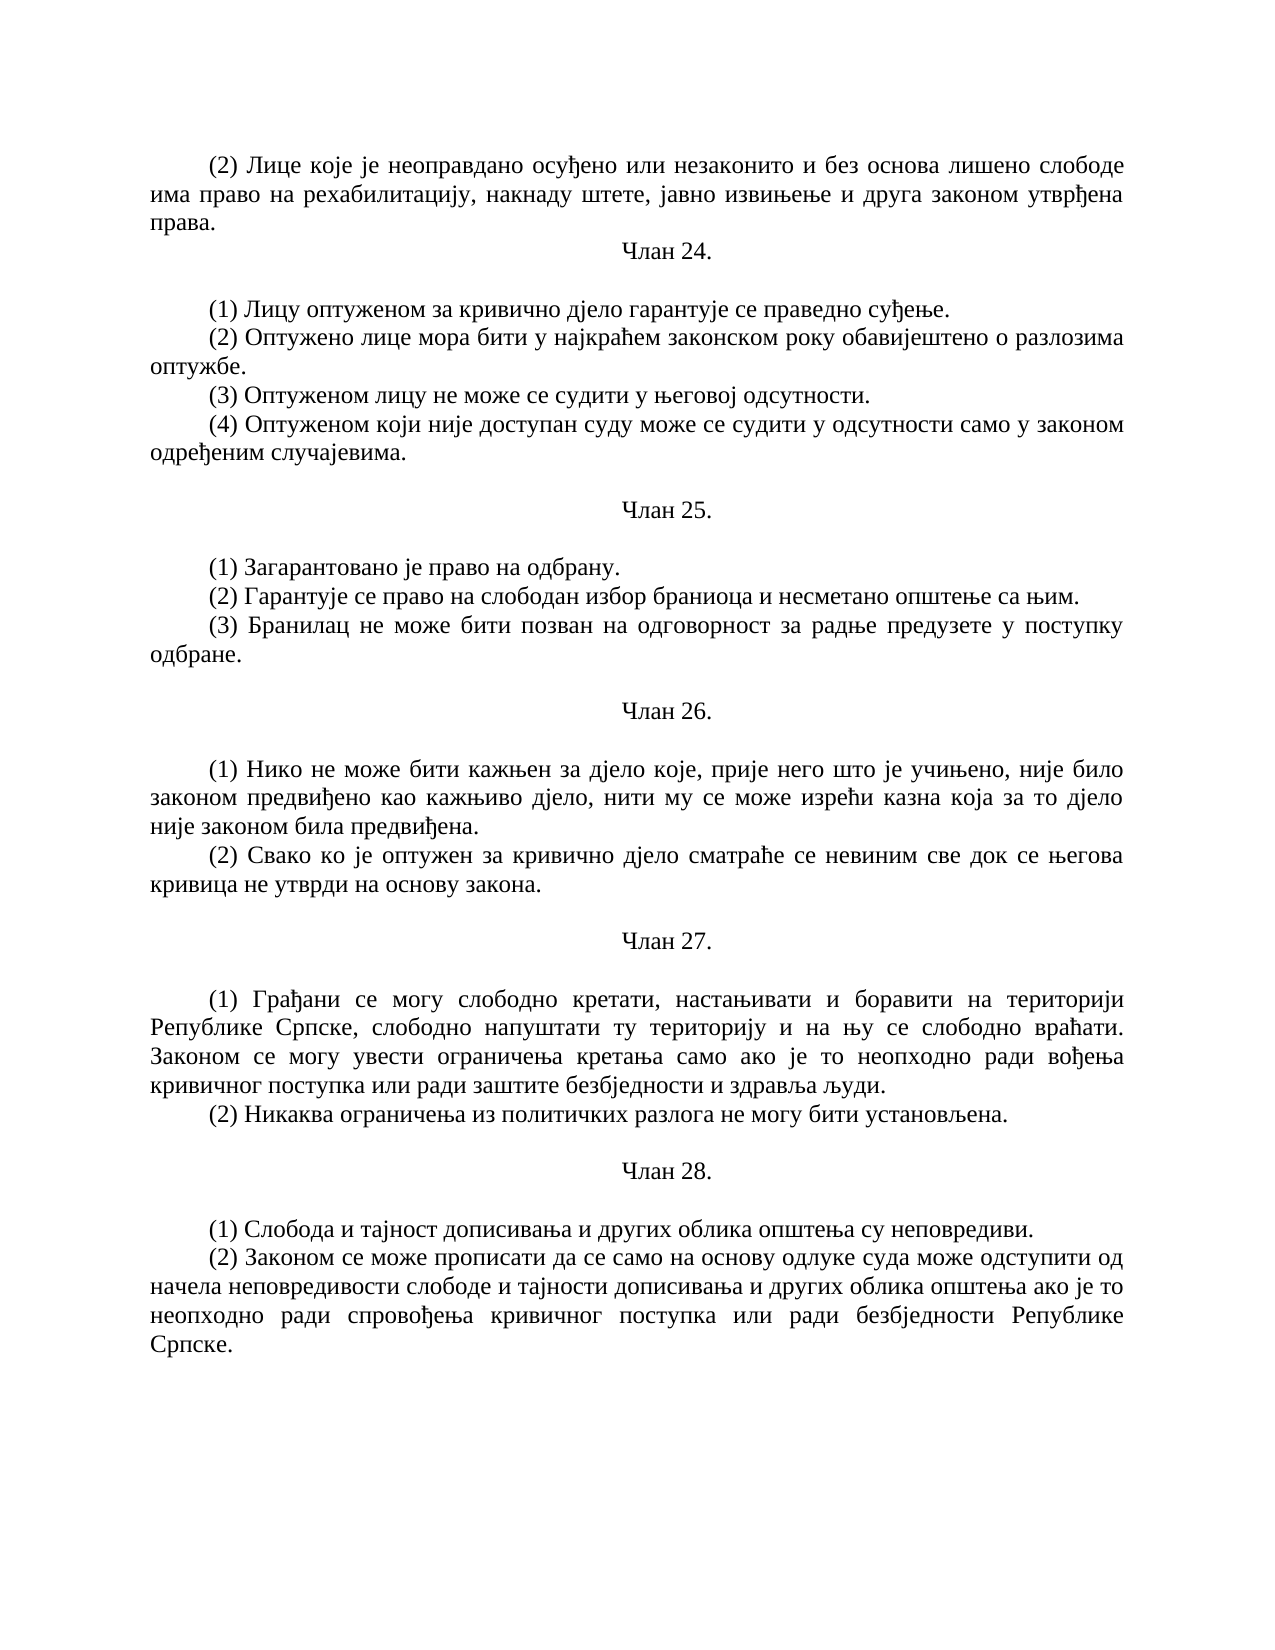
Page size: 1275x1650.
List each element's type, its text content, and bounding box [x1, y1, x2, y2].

text (2) Гарантује се право на слободан избор браниоца и несметано општење са њим. [150, 581, 1125, 610]
text (2) Никаква ограничења из политичких разлога не могу бити установљена. [150, 1099, 1125, 1127]
text (2) Лице које је неоправдано осуђено или незаконито и без основа лишено слободе има право на рехабилитацију, накнаду штете, јавно извињење и друга законом утврђена права. [150, 150, 1125, 236]
text (1) Грађани се могу слободно кретати, настањивати и боравити на територији Републике Српске, слободно напуштати ту територију и на њу се слободно враћати. Законом се могу увести ограничења кретања само ако је то неопходно ради вођења кривичног поступка или ради заштите безбједности и здравља људи. [150, 984, 1125, 1099]
text (3) Бранилац не може бити позван на одговорност за радње предузете у поступку одбране. [150, 610, 1125, 667]
text (2) Законом се може прописати да се само на основу одлуке суда може одступити од начела неповредивости слободе и тајности дописивања и других облика општења ако је то неопходно ради спровођења кривичног поступка или ради безбједности Републике Српске. [150, 1242, 1125, 1357]
text (2) Оптужено лице мора бити у најкраћем законском року обавијештено о разлозима оптужбе. [150, 322, 1125, 380]
text (4) Оптуженом који није доступан суду може се судити у одсутности само у законом одређеним случајевима. [150, 409, 1125, 466]
text (3) Оптуженом лицу не може се судити у његовој одсутности. [150, 380, 1125, 409]
text Члан 25. [150, 495, 1125, 524]
text (1) Загарантовано је право на одбрану. [150, 552, 1125, 581]
text Члан 24. [150, 236, 1125, 265]
text Члан 28. [150, 1156, 1125, 1185]
text (1) Лицу оптуженом за кривично дјело гарантује се праведно суђење. [150, 294, 1125, 322]
text (1) Нико не може бити кажњен за дјело које, прије него што је учињено, није било законом предвиђено као кажњиво дјело, нити му се може изрећи казна која за то дјело није законом била предвиђена. [150, 754, 1125, 840]
text (1) Слобода и тајност дописивања и других облика општења су неповредиви. [150, 1214, 1125, 1242]
text (2) Свако ко је оптужен за кривично дјело сматраће се невиним све док се његова кривица не утврди на основу закона. [150, 840, 1125, 897]
text Члан 26. [150, 696, 1125, 725]
text Члан 27. [150, 926, 1125, 955]
